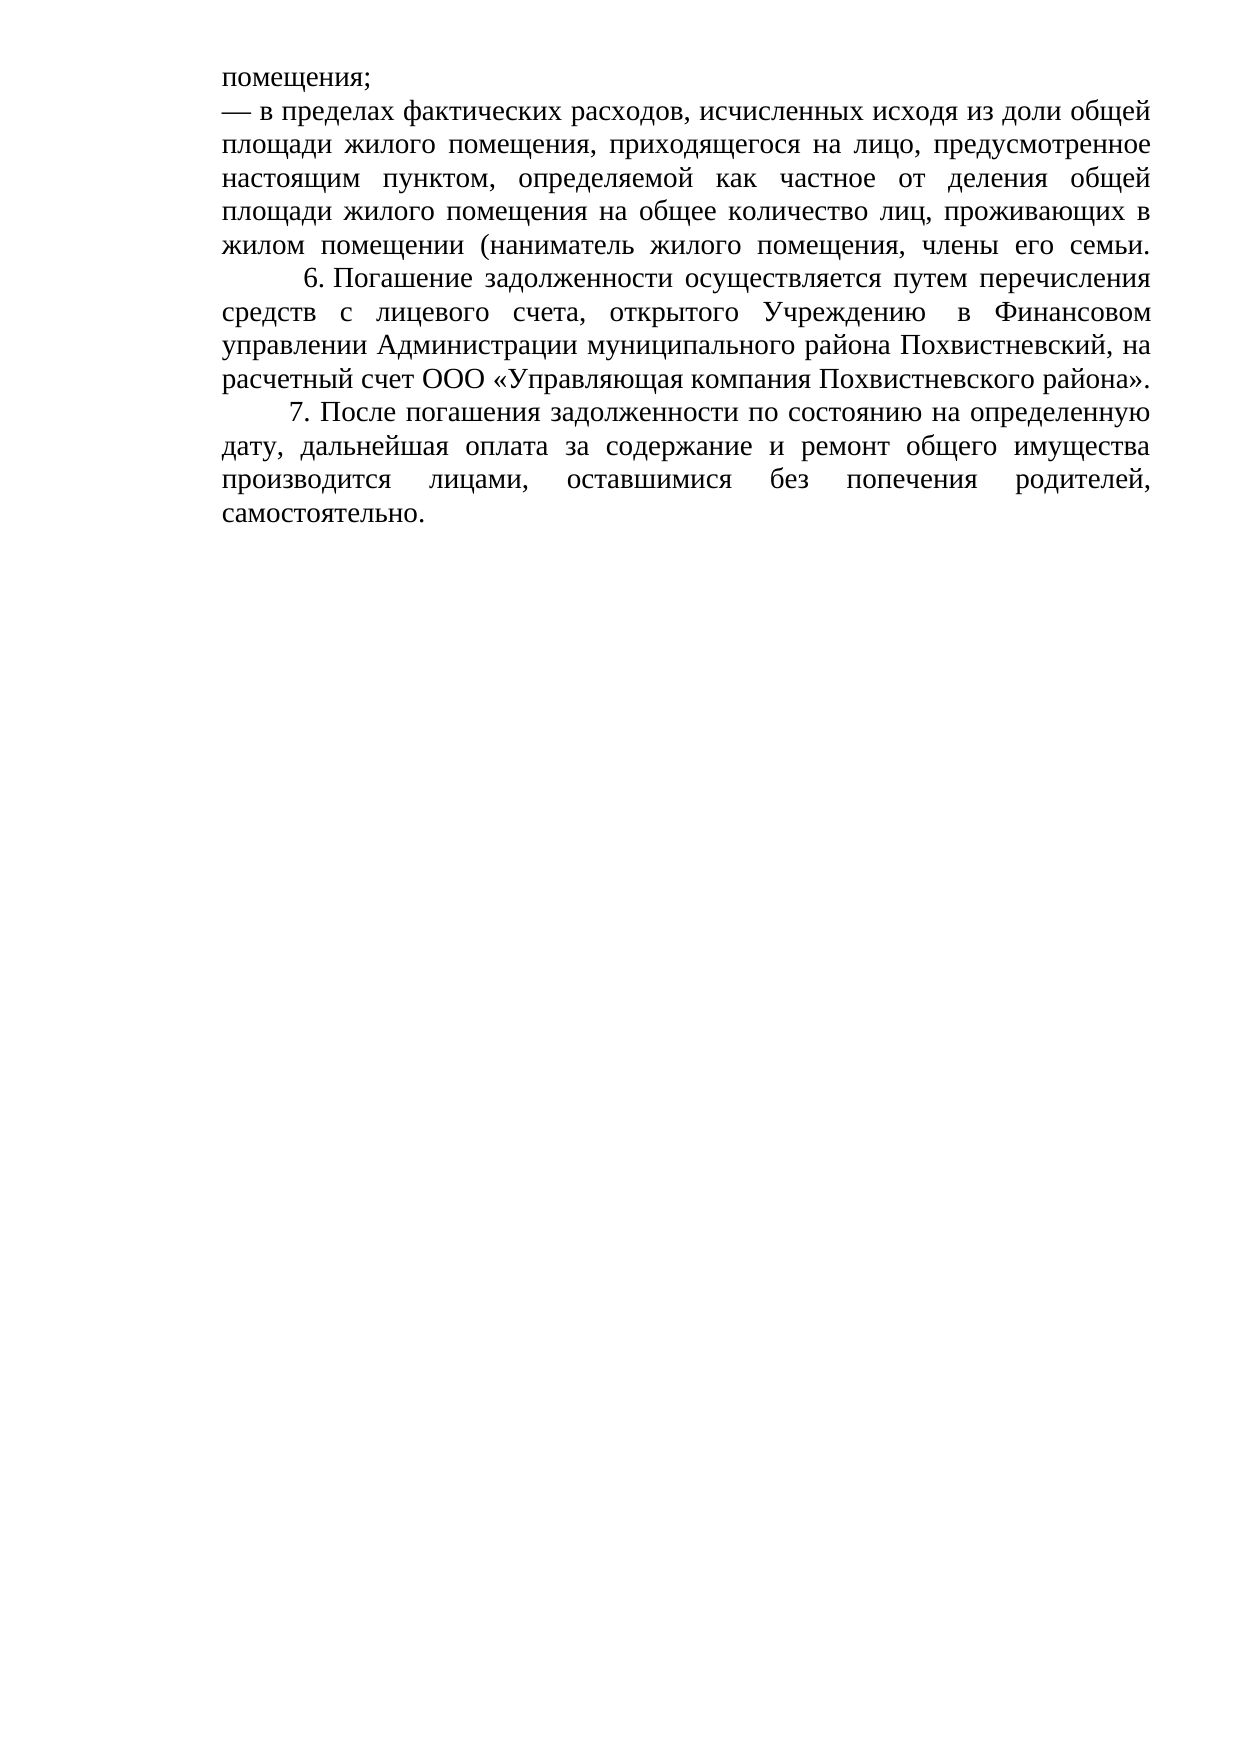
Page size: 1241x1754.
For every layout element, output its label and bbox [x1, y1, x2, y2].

text [222, 59, 1152, 529]
